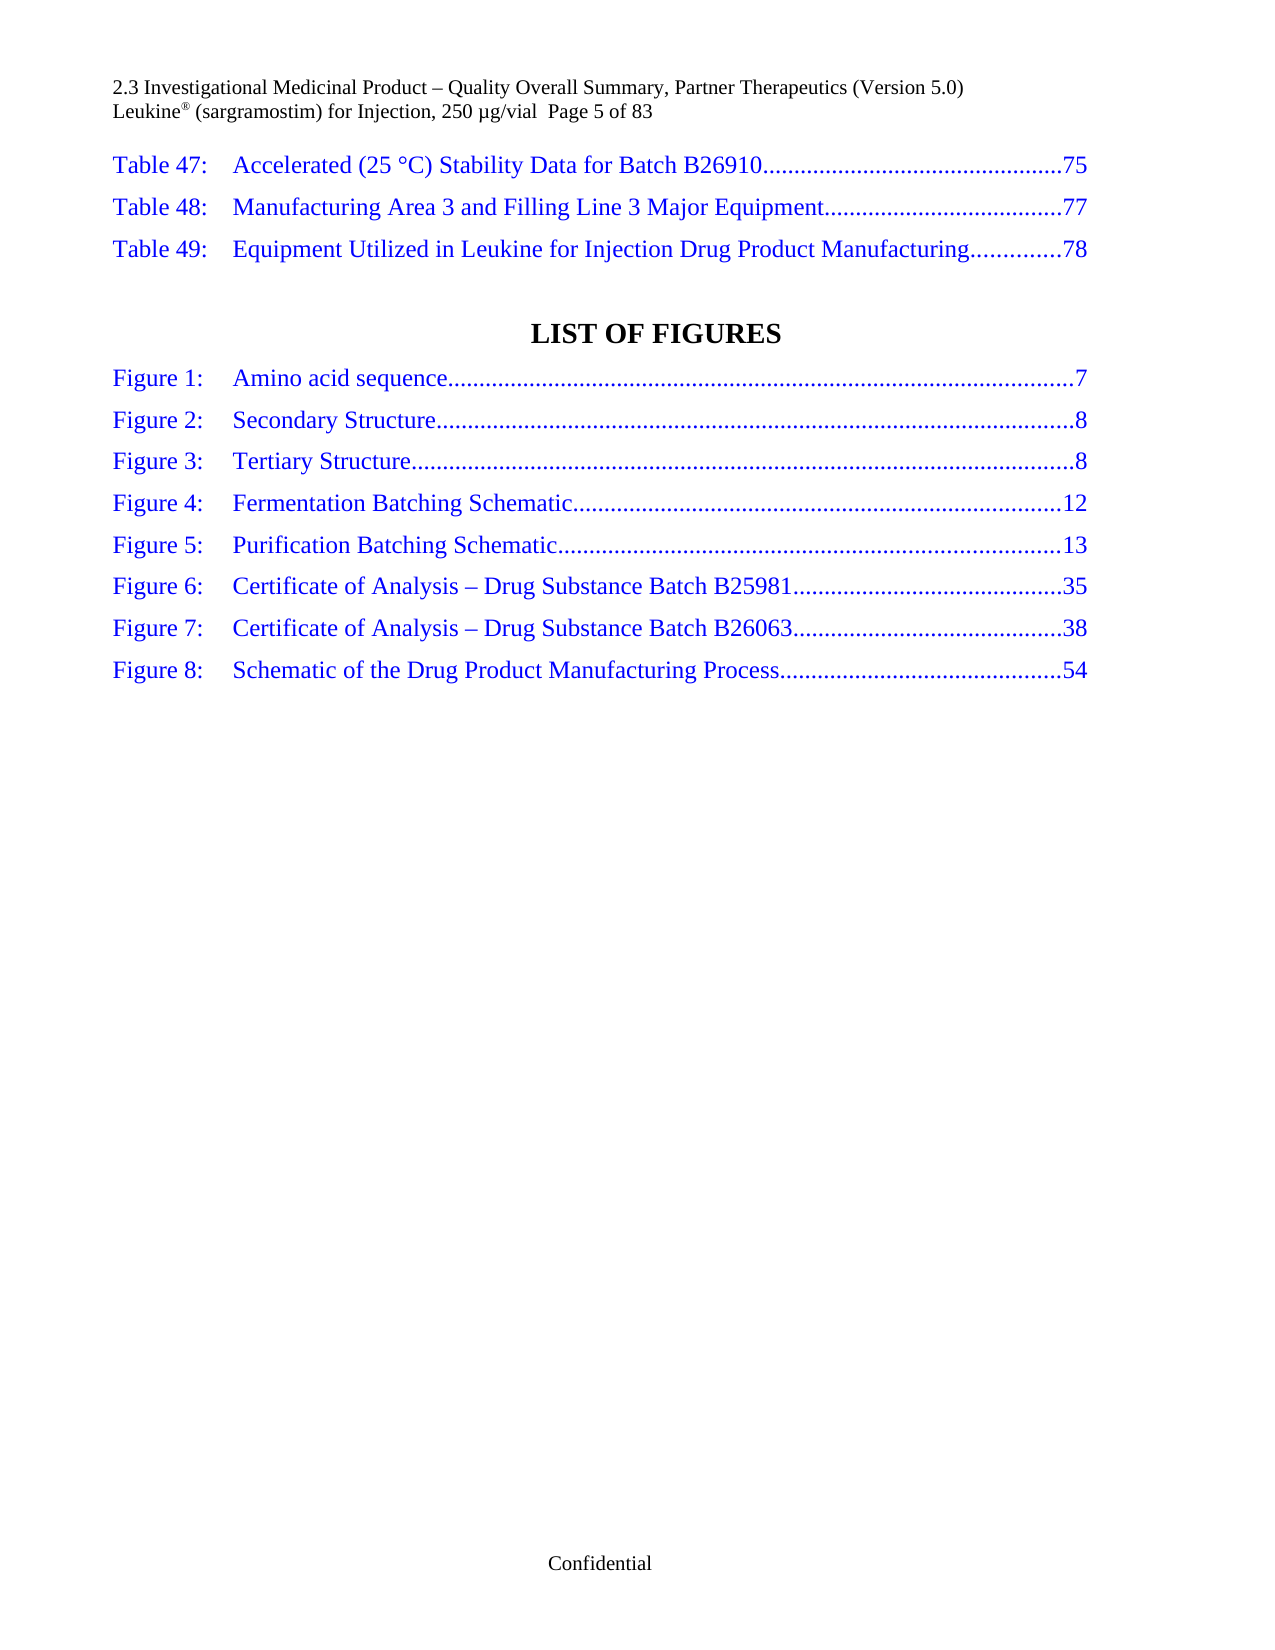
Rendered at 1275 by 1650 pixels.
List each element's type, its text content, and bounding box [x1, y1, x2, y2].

title List of Figures [112, 317, 1200, 350]
text Figure 6: Certificate of Analysis – Drug Substance Batch B25981 35 [112, 571, 1117, 600]
text Figure 1: Amino acid sequence 7 [112, 363, 1117, 392]
text Figure 5: Purification Batching Schematic 13 [112, 529, 1117, 558]
text Table 48: Manufacturing Area 3 and Filling Line 3 Major Equipment 77 [112, 192, 1117, 221]
text Table 49: Equipment Utilized in Leukine for Injection Drug Product Manufacturing 78 [112, 233, 1117, 262]
text Figure 2: Secondary Structure 8 [112, 404, 1117, 433]
text Table 47: Accelerated (25 °C) Stability Data for Batch B26910 75 [112, 150, 1117, 179]
text Figure 4: Fermentation Batching Schematic 12 [112, 488, 1117, 517]
text Figure 7: Certificate of Analysis – Drug Substance Batch B26063 38 [112, 613, 1117, 642]
text Figure 3: Tertiary Structure 8 [112, 446, 1117, 475]
text Figure 8: Schematic of the Drug Product Manufacturing Process 54 [112, 654, 1117, 683]
